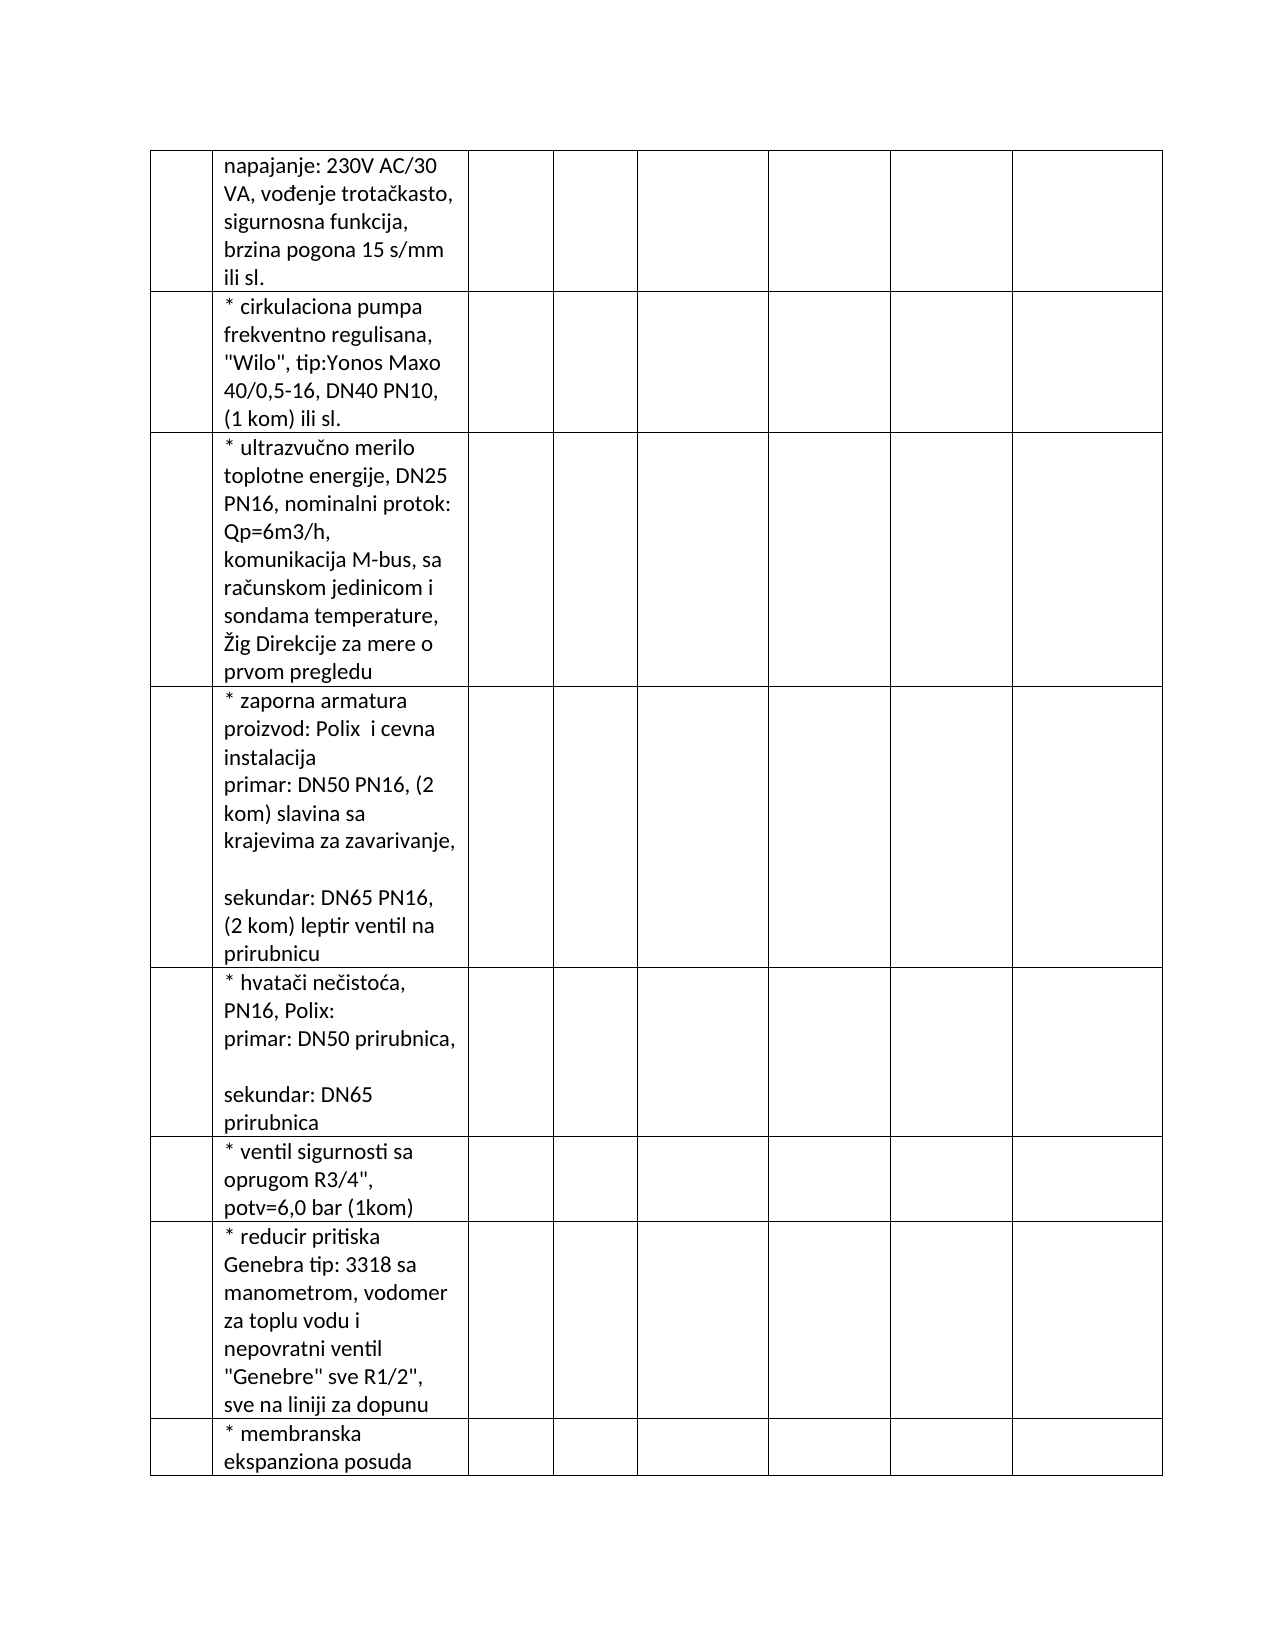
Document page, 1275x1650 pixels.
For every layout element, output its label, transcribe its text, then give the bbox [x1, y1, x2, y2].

table_cell [1013, 1222, 1162, 1418]
table_cell [554, 433, 637, 686]
table_cell [469, 292, 553, 432]
table_cell [1013, 151, 1162, 291]
table_cell [151, 433, 212, 686]
table_cell [769, 687, 890, 967]
table_cell [554, 292, 637, 432]
table_cell [891, 1222, 1012, 1418]
table_cell [891, 433, 1012, 686]
table_cell [469, 151, 553, 291]
table_cell [638, 1222, 768, 1418]
table_cell [1013, 1137, 1162, 1221]
table_cell [469, 1419, 553, 1475]
table_cell [891, 968, 1012, 1136]
table_cell [151, 968, 212, 1136]
table_cell * ultrazvučno merilo toplotne energije, DN25 PN16, nominalni protok: Qp=6m3/h, komunikacija M-bus, sa računskom jedinicom i sondama temperature, Žig Direkcije za mere o prvom pregledu [213, 433, 468, 686]
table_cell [213, 151, 468, 291]
table_cell [151, 1419, 212, 1475]
table_cell [891, 1137, 1012, 1221]
table_cell [151, 292, 212, 432]
table_cell [1013, 433, 1162, 686]
table_cell [554, 687, 637, 967]
table_cell [151, 1137, 212, 1221]
table_cell [554, 1137, 637, 1221]
table_cell [638, 292, 768, 432]
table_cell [213, 1419, 468, 1475]
table_cell [469, 433, 553, 686]
table_cell [151, 687, 212, 967]
table_cell * cirkulaciona pumpa frekventno regulisana, "Wilo", tip:Yonos Maxo 40/0,5-16, DN40 PN10, (1 kom) ili sl. [213, 292, 468, 432]
table_cell [769, 968, 890, 1136]
table_cell [769, 1137, 890, 1221]
table_cell * reducir pritiska Genebra tip: 3318 sa manometrom, vodomer za toplu vodu i nepovratni ventil "Genebre" sve R1/2", sve na liniji za dopunu [213, 1222, 468, 1418]
table_cell [769, 433, 890, 686]
table_cell [769, 151, 890, 291]
table_cell [151, 1222, 212, 1418]
table_cell * zaporna armatura proizvod: Polix i cevna instalacija primar: DN50 PN16, (2 kom) slavina sa krajevima za zavarivanje, sekundar: DN65 PN16, (2 kom) leptir ventil na prirubnicu [213, 687, 468, 967]
table_cell [554, 151, 637, 291]
table_cell [554, 1419, 637, 1475]
table_cell [769, 1222, 890, 1418]
table_cell [638, 1419, 768, 1475]
table_cell * hvatači nečistoća, PN16, Polix: primar: DN50 prirubnica, sekundar: DN65 prirubnica [213, 968, 468, 1136]
table_cell [554, 1222, 637, 1418]
table_cell [469, 1222, 553, 1418]
table_cell [469, 687, 553, 967]
table_cell [151, 151, 212, 291]
table_cell [554, 968, 637, 1136]
table_cell [769, 292, 890, 432]
table_cell [638, 687, 768, 967]
table_cell [1013, 687, 1162, 967]
table_cell [769, 1419, 890, 1475]
table_cell [638, 433, 768, 686]
table_cell [891, 687, 1012, 967]
table_cell [1013, 968, 1162, 1136]
table_cell [638, 1137, 768, 1221]
table_cell * ventil sigurnosti sa oprugom R3/4", potv=6,0 bar (1kom) [213, 1137, 468, 1221]
table_cell [638, 151, 768, 291]
table_cell [891, 292, 1012, 432]
table_cell [891, 1419, 1012, 1475]
table_cell [638, 968, 768, 1136]
table_cell [1013, 292, 1162, 432]
table_cell [469, 1137, 553, 1221]
table_cell [891, 151, 1012, 291]
table_cell [469, 968, 553, 1136]
table_cell [1013, 1419, 1162, 1475]
